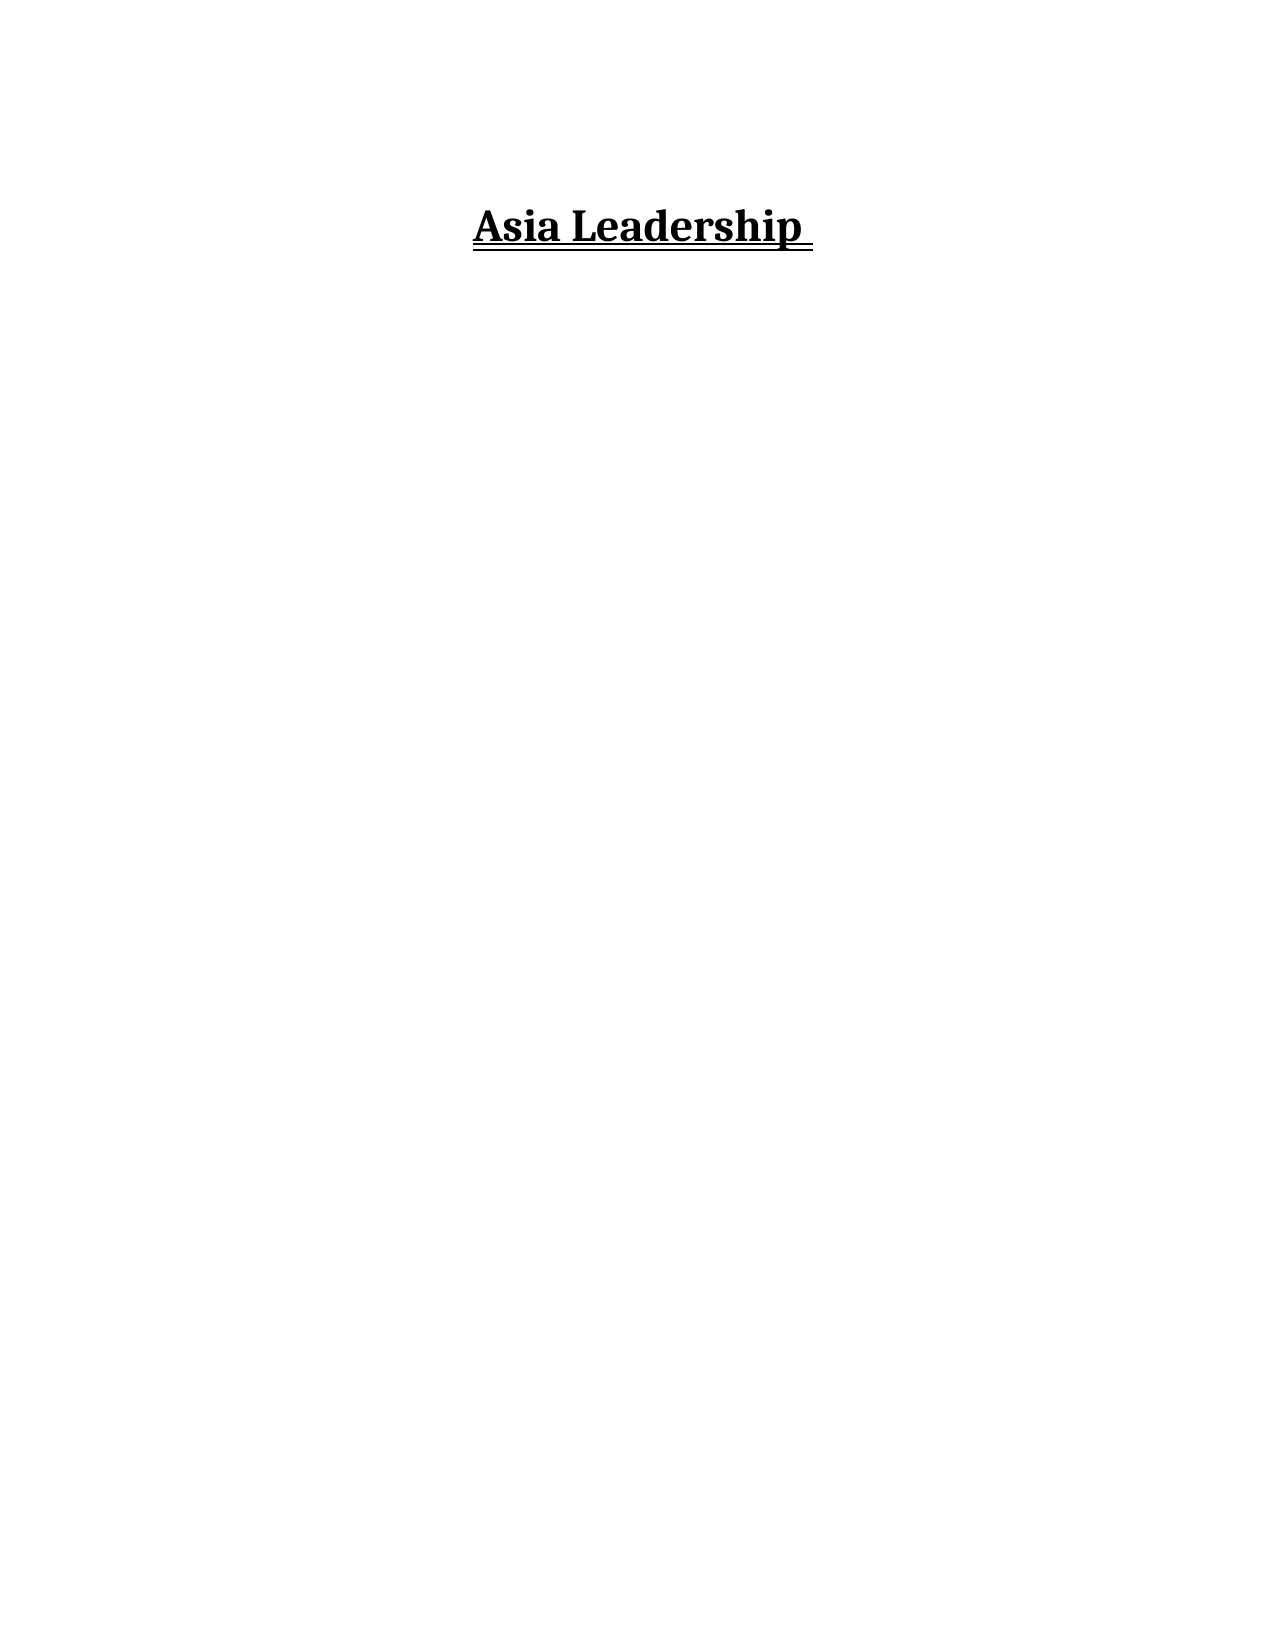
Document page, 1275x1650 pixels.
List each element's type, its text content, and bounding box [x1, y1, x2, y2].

text Asia Leadership [187, 200, 1087, 253]
